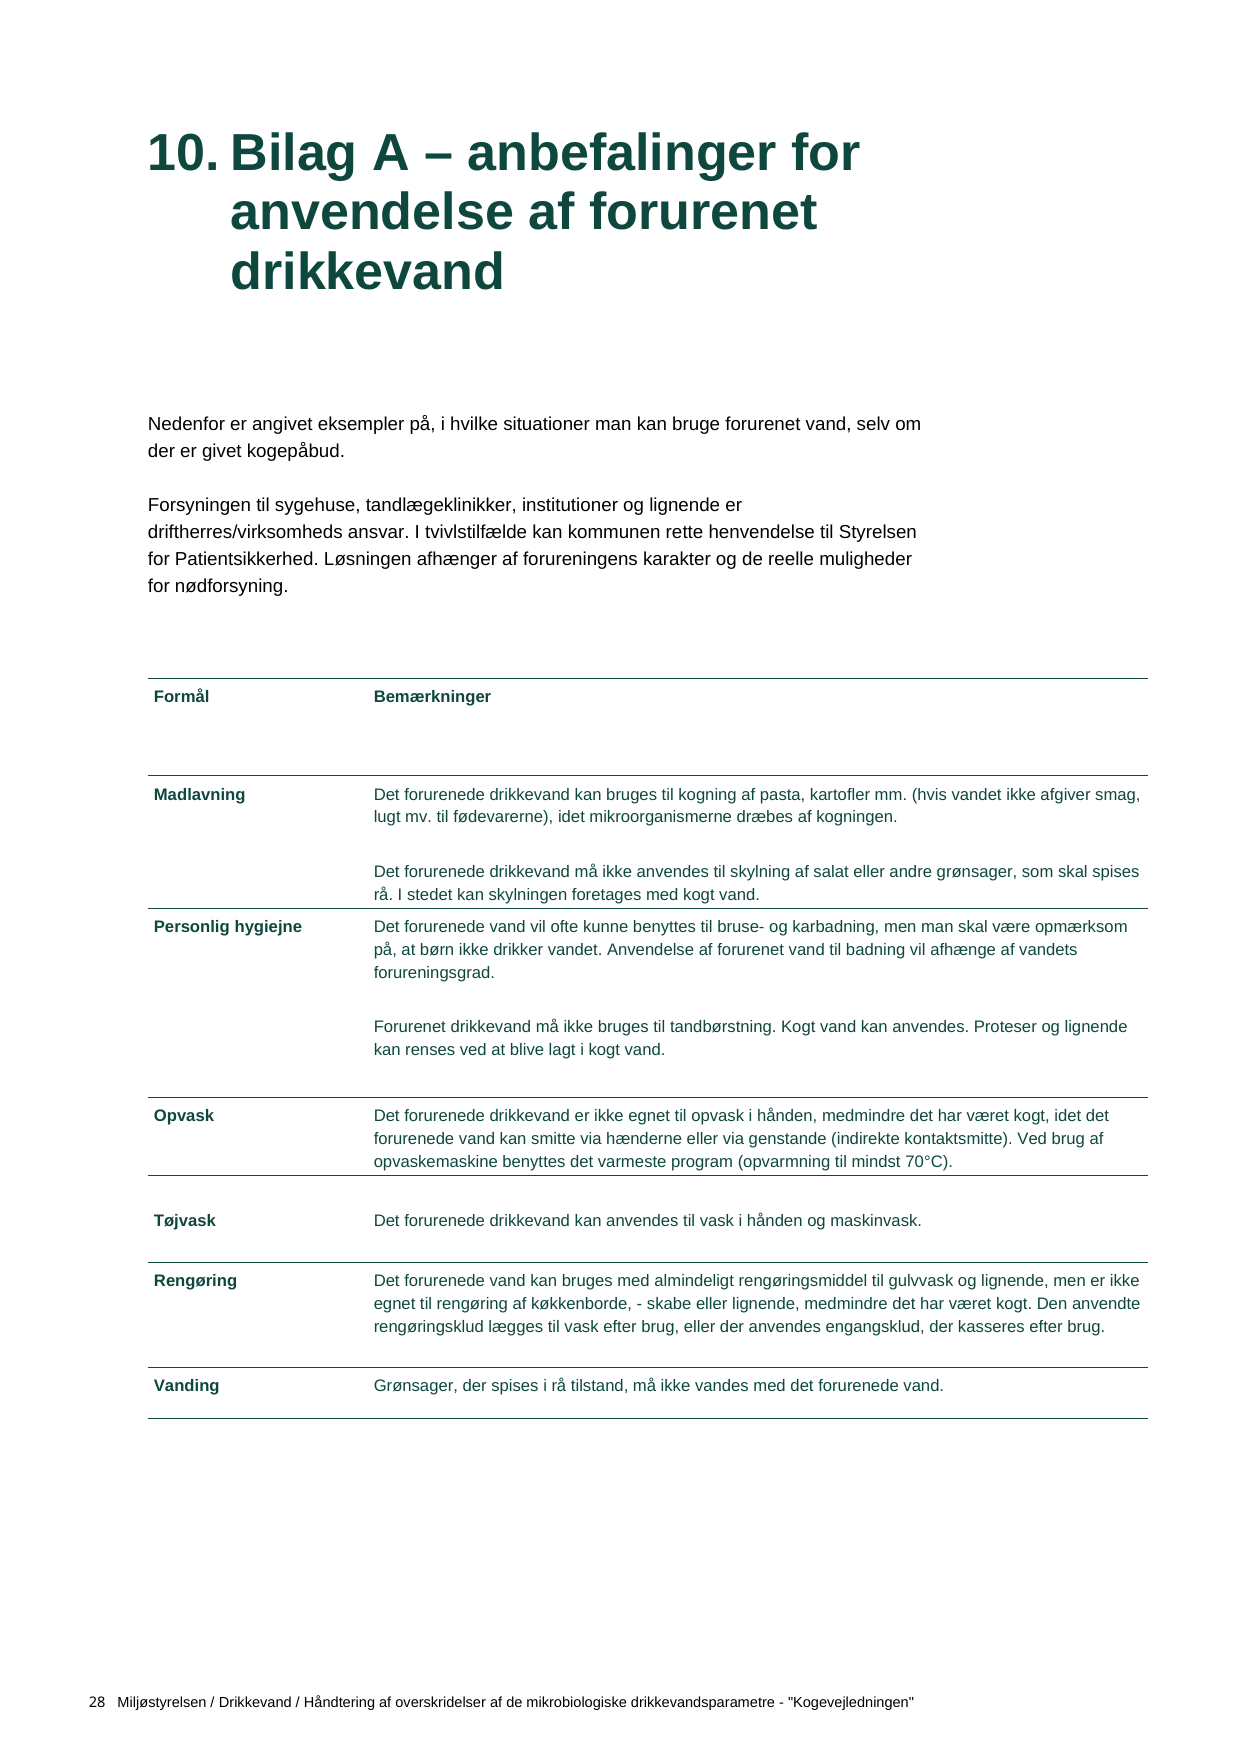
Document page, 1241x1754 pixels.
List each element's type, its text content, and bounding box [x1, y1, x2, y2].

subtitle Bilag A – anbefalinger for anvendelse af forurenet drikkevand [148, 121, 933, 301]
table_cell Madlavning [148, 776, 367, 908]
table_cell Det forurenede drikkevand kan bruges til kogning af pasta, kartofler mm. (hvis vandet ikke afgiver smag, lugt mv. til fødevarerne), idet mikroorganismerne dræbes af kogningen. Det forurenede drikkevand må ikke anvendes til skylning af salat eller andre grønsager, som skal spises rå. I stedet kan skylningen foretages med kogt vand. [368, 776, 1148, 908]
text Nedenfor er angivet eksempler på, i hvilke situationer man kan bruge forurenet vand, selv om der er givet kogepåbud. [148, 407, 933, 461]
table_cell Grønsager, der spises i rå tilstand, må ikke vandes med det forurenede vand. [368, 1368, 1148, 1418]
text Forsyningen til sygehuse, tandlægeklinikker, institutioner og lignende er driftherres/virksomheds ansvar. I tvivlstilfælde kan kommunen rette henvendelse til Styrelsen for Patientsikkerhed. Løsningen afhænger af forureningens karakter og de reelle muligheder for nødforsyning. [148, 488, 933, 597]
table_cell Det forurenede drikkevand kan anvendes til vask i hånden og maskinvask. [368, 1176, 1148, 1262]
table_cell Det forurenede vand vil ofte kunne benyttes til bruse- og karbadning, men man skal være opmærksom på, at børn ikke drikker vandet. Anvendelse af forurenet vand til badning vil afhænge af vandets forureningsgrad. Forurenet drikkevand må ikke bruges til tandbørstning. Kogt vand kan anvendes. Proteser og lignende kan renses ved at blive lagt i kogt vand. [368, 909, 1148, 1097]
table_header Formål [148, 679, 367, 775]
table_cell Det forurenede vand kan bruges med almindeligt rengøringsmiddel til gulvvask og lignende, men er ikke egnet til rengøring af køkkenborde, - skabe eller lignende, medmindre det har været kogt. Den anvendte rengøringsklud lægges til vask efter brug, eller der anvendes engangsklud, der kasseres efter brug. [368, 1263, 1148, 1367]
table_cell Opvask [148, 1098, 367, 1175]
table_cell Tøjvask [148, 1176, 367, 1262]
table_cell Personlig hygiejne [148, 909, 367, 1097]
table_header Bemærkninger [368, 679, 1148, 775]
table_cell Rengøring [148, 1263, 367, 1367]
table_cell Vanding [148, 1368, 367, 1418]
table_cell Det forurenede drikkevand er ikke egnet til opvask i hånden, medmindre det har været kogt, idet det forurenede vand kan smitte via hænderne eller via genstande (indirekte kontaktsmitte). Ved brug af opvaskemaskine benyttes det varmeste program (opvarmning til mindst 70°C). [368, 1098, 1148, 1175]
